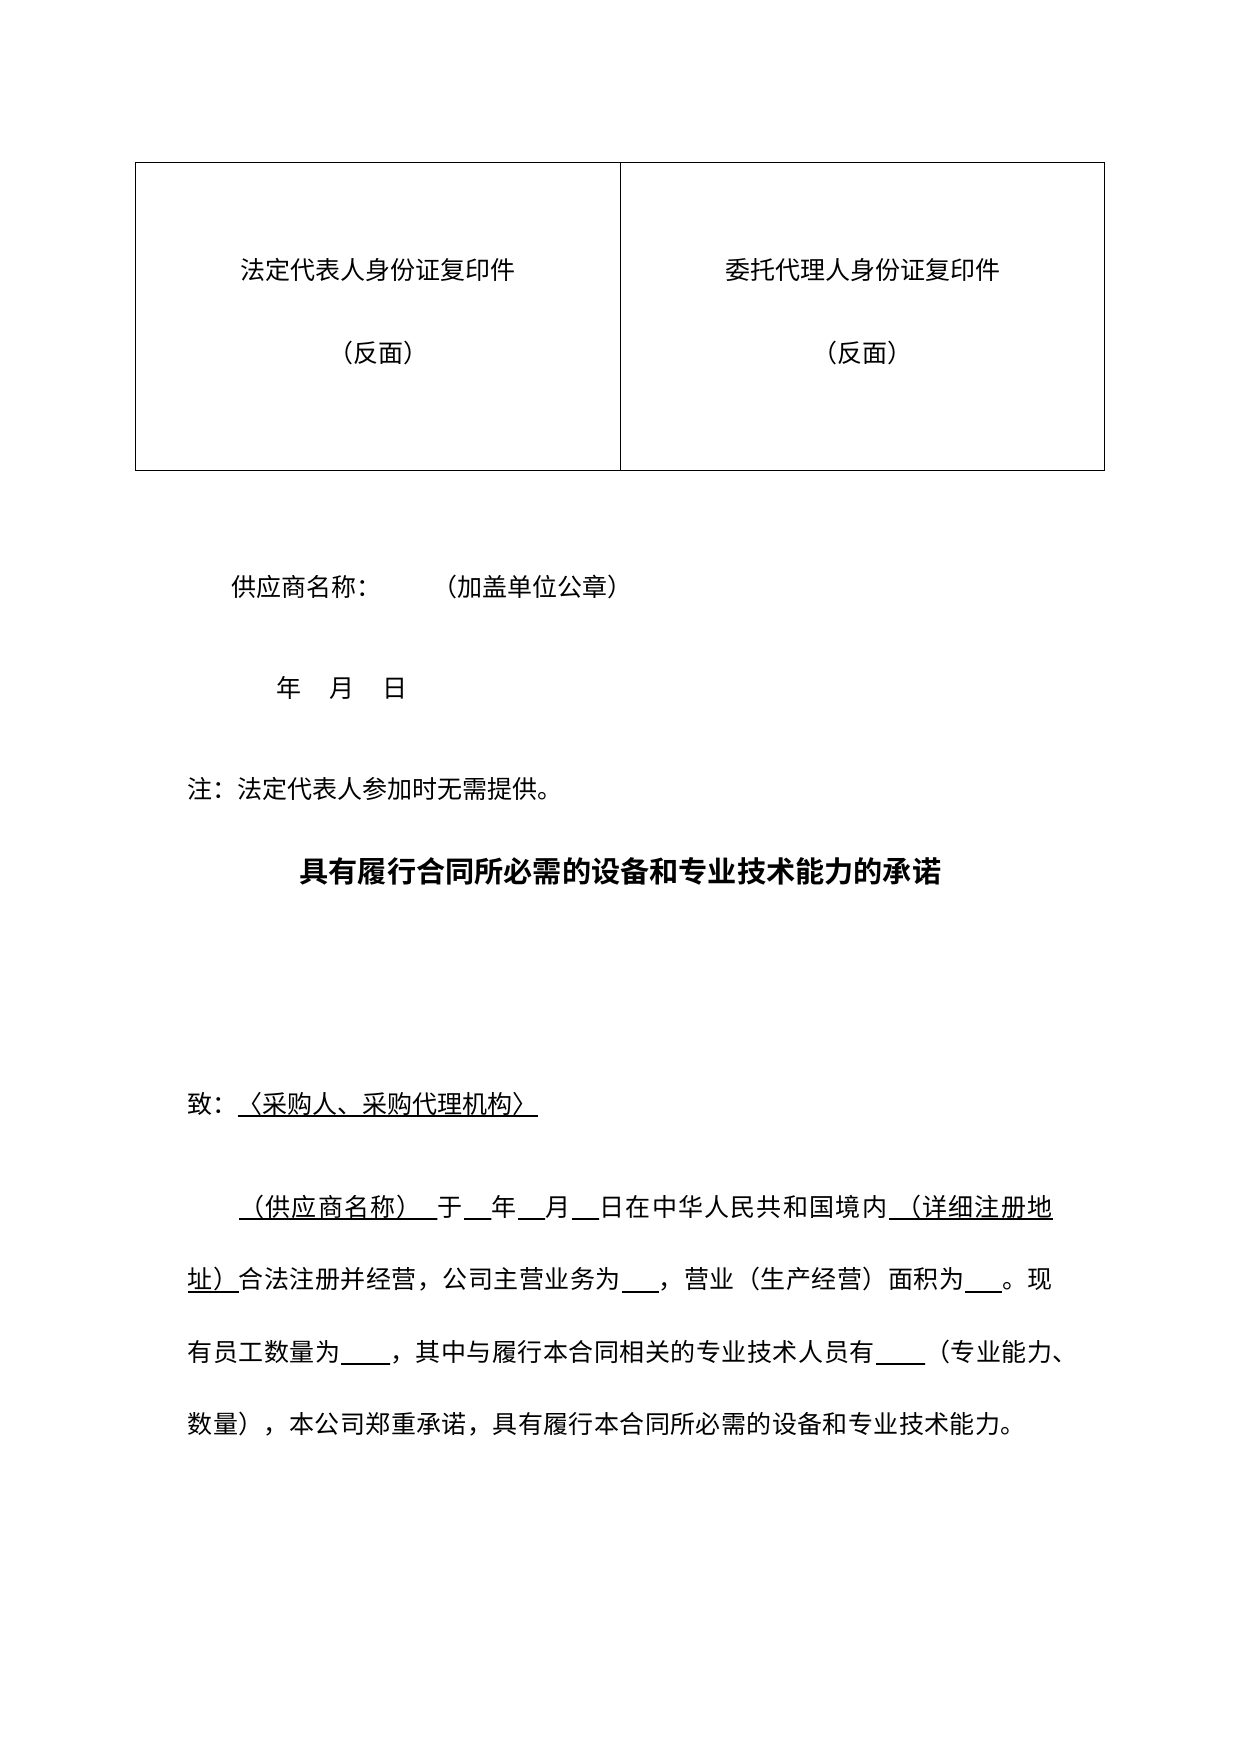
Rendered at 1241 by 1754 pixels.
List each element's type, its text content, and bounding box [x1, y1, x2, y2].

text （供应商名称） 于 年 月 日在中华人民共和国境内 （详细注册地址）合法注册并经营，公司主营业务为 ，营业（生产经营）面积为 。现有员工数量为 ，其中与履行本合同相关的专业技术人员有 （专业能力、数量），本公司郑重承诺，具有履行本合同所必需的设备和专业技术能力。 [187, 1187, 1053, 1441]
table_cell 法定代表人身份证复印件 （反面） [136, 163, 620, 470]
text 年 月 日 [187, 654, 996, 719]
text 注：法定代表人参加时无需提供。 [187, 756, 1053, 821]
text 致：〈采购人、采购代理机构〉 [187, 1070, 1053, 1135]
table_cell 委托代理人身份证复印件 （反面） [621, 163, 1104, 470]
text 供应商名称： （加盖单位公章） [232, 553, 996, 618]
text 具有履行合同所必需的设备和专业技术能力的承诺 [187, 837, 1053, 902]
